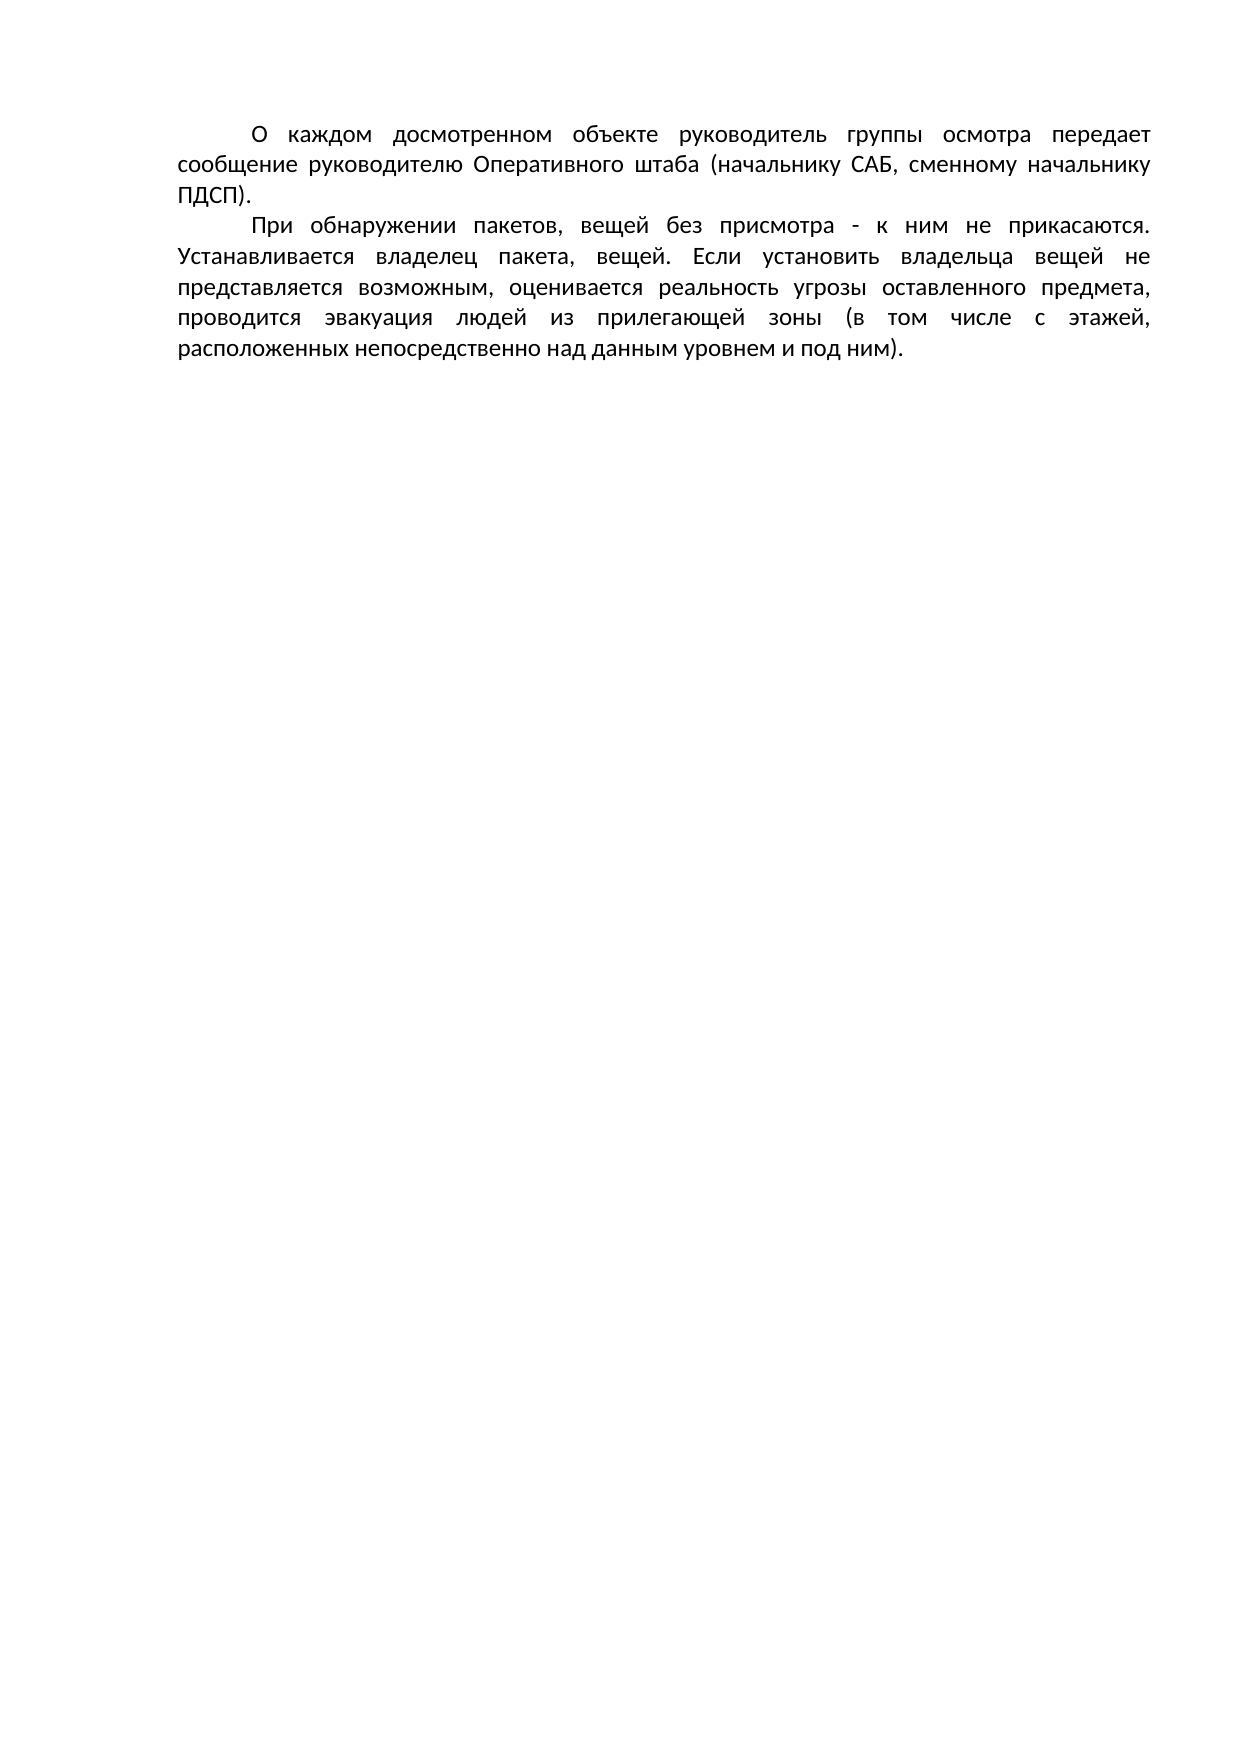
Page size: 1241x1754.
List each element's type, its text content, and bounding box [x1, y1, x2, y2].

text При обнаружении пакетов, вещей без присмотра - к ним не прикасаются. Устанавливается владелец пакета, вещей. Если установить владельца вещей не представляется возможным, оценивается реальность угрозы оставленного предмета, проводится эвакуация людей из прилегающей зоны (в том числе с этажей, расположенных непосредственно над данным уровнем и под ним). [177, 210, 1152, 362]
text О каждом досмотренном объекте руководитель группы осмотра передает сообщение руководителю Оперативного штаба (начальнику САБ, сменному начальнику ПДСП). [177, 118, 1152, 210]
